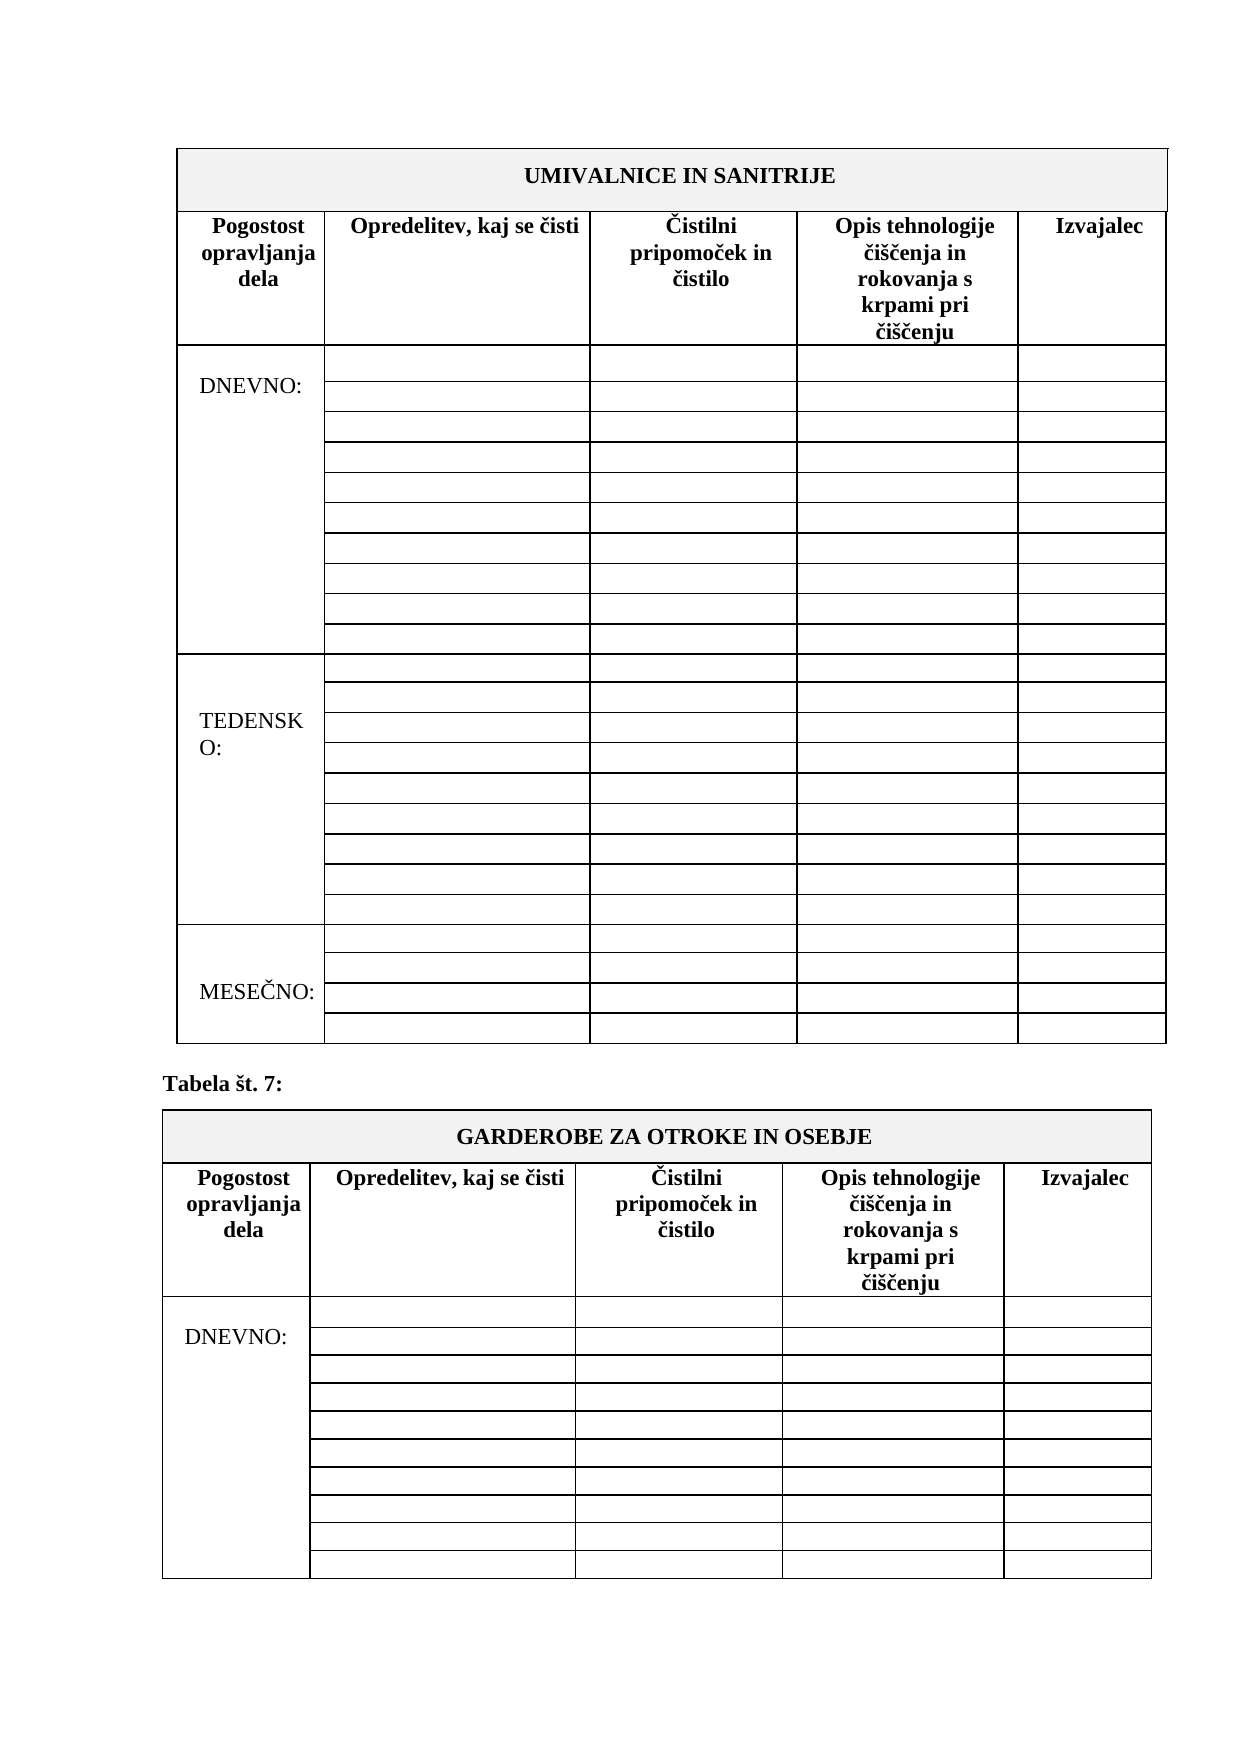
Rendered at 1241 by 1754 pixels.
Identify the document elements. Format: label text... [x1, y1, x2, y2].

table_cell [1019, 655, 1165, 681]
table_cell [576, 1412, 782, 1438]
table_cell [325, 564, 589, 593]
table_cell [798, 835, 1017, 863]
table_cell [783, 1384, 1003, 1410]
table_cell [1019, 925, 1165, 952]
table_cell [591, 1014, 796, 1043]
table_cell [325, 443, 589, 471]
table_cell [591, 925, 796, 952]
table_cell [576, 1440, 782, 1466]
table_cell [325, 804, 589, 833]
table_cell [783, 1468, 1003, 1494]
table_cell [591, 382, 796, 411]
table_cell [325, 594, 589, 623]
table_cell [798, 925, 1017, 952]
table_cell [591, 895, 796, 924]
table_cell [1005, 1440, 1151, 1466]
table_cell [311, 1440, 575, 1466]
table_cell Pogostost opravljanja dela [163, 1164, 309, 1296]
table_cell Opredelitev, kaj se čisti [311, 1164, 575, 1296]
table_cell [798, 346, 1017, 381]
table_cell [591, 655, 796, 681]
table_cell [1019, 625, 1165, 653]
table_cell [325, 382, 589, 411]
table_cell [1005, 1468, 1151, 1494]
table_header GARDEROBE ZA OTROKE IN OSEBJE [163, 1111, 1151, 1162]
table_cell [591, 443, 796, 471]
table_cell [591, 953, 796, 982]
table_cell [1005, 1328, 1151, 1354]
table_cell [576, 1297, 782, 1326]
table_cell [591, 774, 796, 802]
table_cell [1019, 835, 1165, 863]
table_cell [591, 412, 796, 441]
table_cell [325, 743, 589, 772]
table_cell [1019, 895, 1165, 924]
table_cell [798, 865, 1017, 893]
table_cell [311, 1523, 575, 1550]
table_cell [798, 1014, 1017, 1043]
table_cell [591, 804, 796, 833]
table_cell [591, 713, 796, 742]
table_header UMIVALNICE IN SANITRIJE [178, 149, 1167, 211]
table_cell Opis tehnologije čiščenja in rokovanja s krpami pri čiščenju [783, 1164, 1003, 1296]
table_cell Izvajalec [1005, 1164, 1151, 1296]
table_cell [1005, 1496, 1151, 1522]
table_cell [1019, 564, 1165, 593]
table_cell [1019, 346, 1165, 381]
table_cell [783, 1440, 1003, 1466]
table_cell [591, 835, 796, 863]
table_cell [1019, 865, 1165, 893]
table_cell [1005, 1384, 1151, 1410]
table_cell [1005, 1551, 1151, 1578]
table_cell TEDENSKO: [178, 655, 324, 924]
table_cell [1005, 1356, 1151, 1382]
table_cell [1019, 382, 1165, 411]
table_cell [798, 984, 1017, 1012]
table_cell [325, 953, 589, 982]
table_cell [311, 1297, 575, 1326]
table_cell [1019, 984, 1165, 1012]
table_cell [591, 865, 796, 893]
text Tabela št. 7: [162, 1071, 1093, 1097]
table_cell [1019, 953, 1165, 982]
table_cell [591, 473, 796, 502]
table_cell [325, 346, 589, 381]
table_cell [325, 865, 589, 893]
table_cell [311, 1551, 575, 1578]
table_cell [325, 1014, 589, 1043]
table_cell [576, 1551, 782, 1578]
table_cell [798, 503, 1017, 532]
table_cell MESEČNO: [178, 925, 324, 1043]
table_cell [798, 625, 1017, 653]
table_cell [783, 1496, 1003, 1522]
table_cell [325, 895, 589, 924]
table_cell [311, 1384, 575, 1410]
table_cell [798, 534, 1017, 562]
table_cell Opredelitev, kaj se čisti [325, 212, 589, 344]
table_cell [325, 625, 589, 653]
table_cell [798, 743, 1017, 772]
table_cell [1005, 1523, 1151, 1550]
table_cell [1019, 534, 1165, 562]
table_cell [591, 683, 796, 712]
table_cell [591, 346, 796, 381]
table_cell [325, 713, 589, 742]
table_cell [591, 564, 796, 593]
table_cell [783, 1328, 1003, 1354]
table_cell [1019, 743, 1165, 772]
table_cell [798, 382, 1017, 411]
table_cell [1019, 412, 1165, 441]
table_cell [1005, 1297, 1151, 1326]
table_cell [783, 1356, 1003, 1382]
table_cell [798, 774, 1017, 802]
table_cell [311, 1328, 575, 1354]
table_cell [325, 925, 589, 952]
table_cell [1019, 774, 1165, 802]
table_cell [798, 804, 1017, 833]
table_cell [1019, 594, 1165, 623]
table_cell Čistilni pripomoček in čistilo [576, 1164, 782, 1296]
table_cell [783, 1551, 1003, 1578]
table_cell [783, 1297, 1003, 1326]
table_cell [783, 1523, 1003, 1550]
table_cell [325, 774, 589, 802]
table_cell [1019, 443, 1165, 471]
table_cell [1019, 1014, 1165, 1043]
table_cell [311, 1356, 575, 1382]
table_cell [576, 1496, 782, 1522]
table_cell [325, 412, 589, 441]
table_cell [798, 895, 1017, 924]
table_cell [798, 594, 1017, 623]
table_cell [325, 683, 589, 712]
table_cell [1019, 683, 1165, 712]
table_cell [325, 835, 589, 863]
table_cell Pogostost opravljanja dela [178, 212, 324, 344]
table_cell [576, 1384, 782, 1410]
table_cell [576, 1523, 782, 1550]
table_cell [591, 594, 796, 623]
table_cell [576, 1328, 782, 1354]
table_cell [325, 655, 589, 681]
table_cell [591, 625, 796, 653]
table_cell [798, 443, 1017, 471]
table_cell [1019, 473, 1165, 502]
table_cell [591, 503, 796, 532]
table_cell [576, 1356, 782, 1382]
table_cell [783, 1412, 1003, 1438]
table_cell [311, 1496, 575, 1522]
table_cell [798, 655, 1017, 681]
table_cell [591, 534, 796, 562]
table_cell [798, 713, 1017, 742]
table_cell [325, 503, 589, 532]
table_cell [1005, 1412, 1151, 1438]
table_cell [798, 953, 1017, 982]
table_cell [1019, 713, 1165, 742]
table_cell [311, 1412, 575, 1438]
table_cell [798, 473, 1017, 502]
table_cell [591, 743, 796, 772]
table_cell [1019, 804, 1165, 833]
table_cell DNEVNO: [178, 346, 324, 653]
table_cell Izvajalec [1019, 212, 1165, 344]
table_cell [591, 984, 796, 1012]
table_cell [325, 984, 589, 1012]
table_cell [325, 473, 589, 502]
table_cell [576, 1468, 782, 1494]
table_cell [798, 564, 1017, 593]
table_cell [325, 534, 589, 562]
table_cell [311, 1468, 575, 1494]
table_cell Opis tehnologije čiščenja in rokovanja s krpami pri čiščenju [798, 212, 1017, 344]
table_cell [1019, 503, 1165, 532]
table_cell [798, 412, 1017, 441]
table_cell DNEVNO: [163, 1297, 309, 1578]
table_cell [798, 683, 1017, 712]
table_cell Čistilni pripomoček in čistilo [591, 212, 796, 344]
